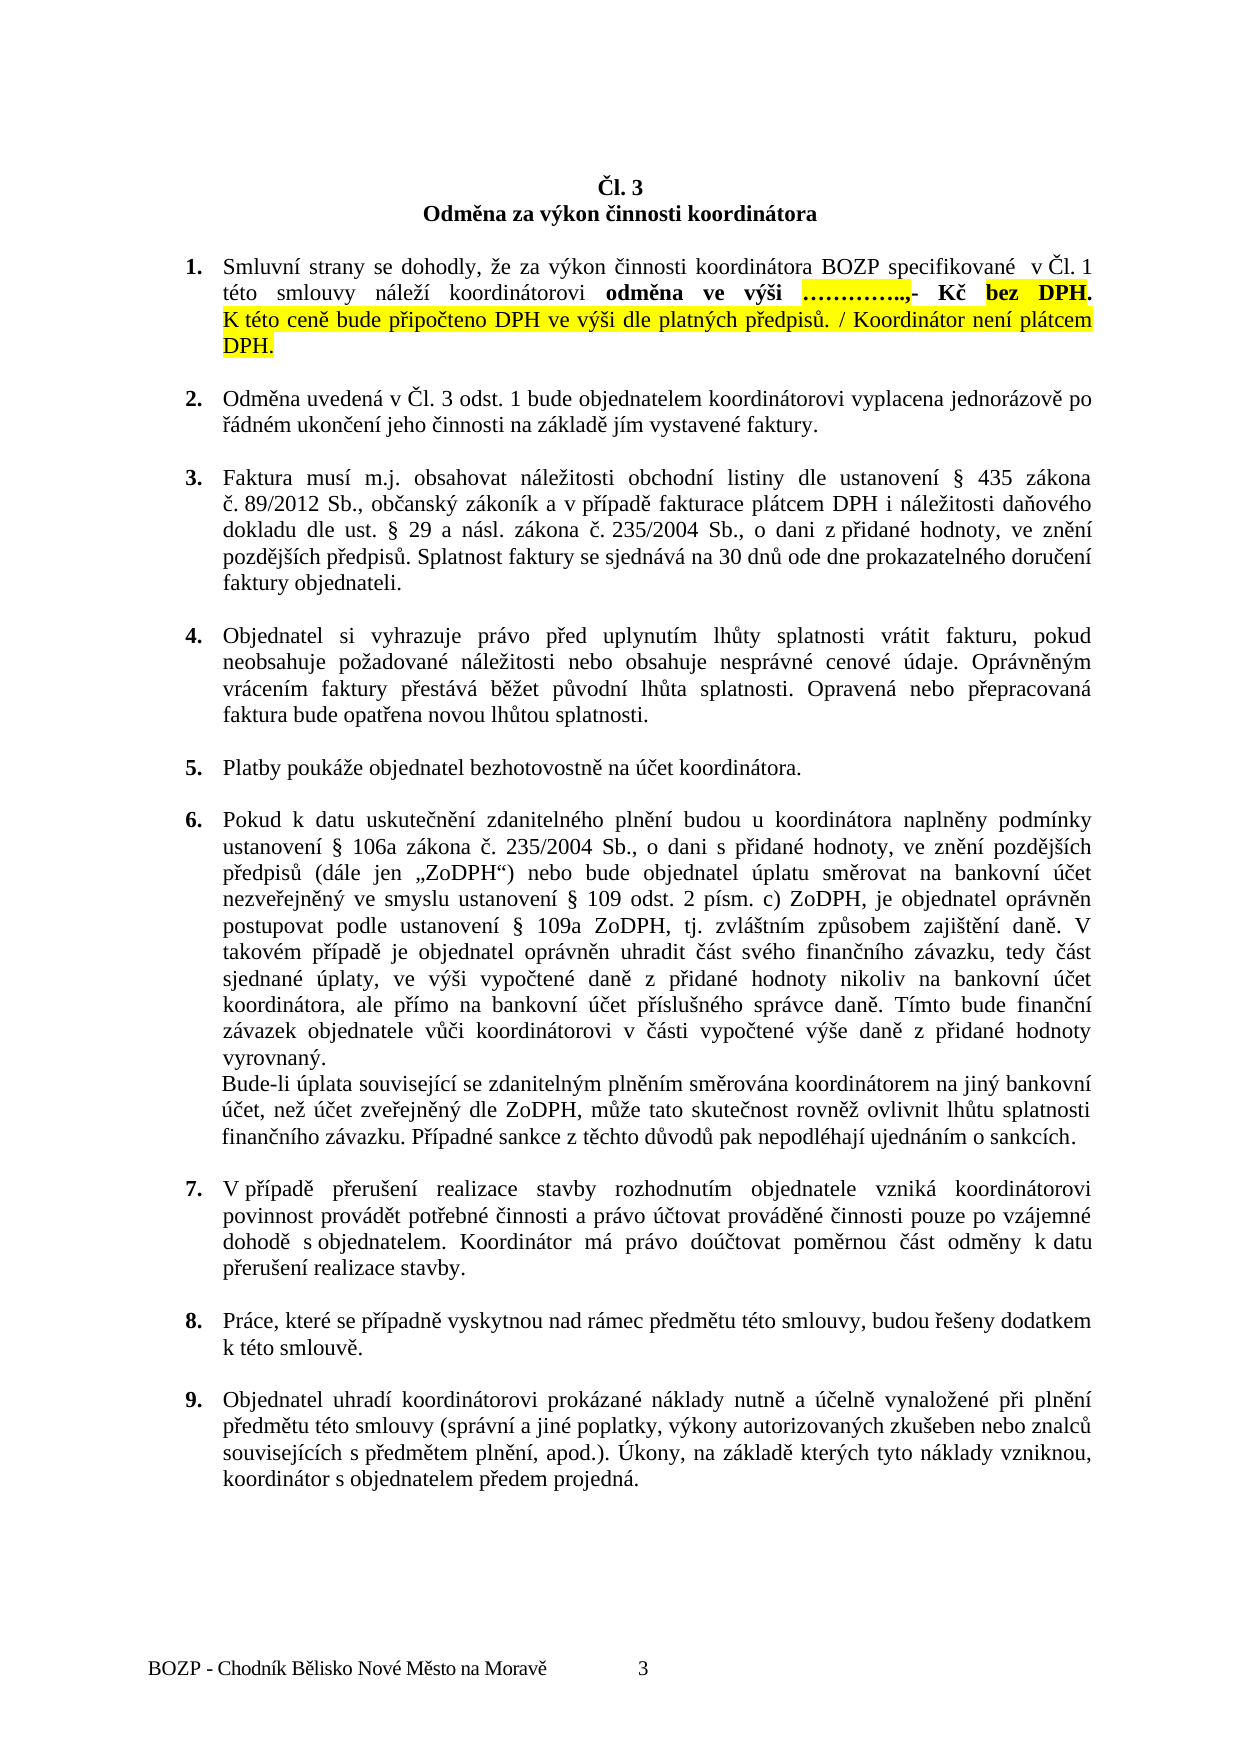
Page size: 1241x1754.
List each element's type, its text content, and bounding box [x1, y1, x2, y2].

list Objednatel uhradí koordinátorovi prokázané náklady nutně a účelně vynaložené při plnění předmětu této smlouvy (správní a jiné poplatky, výkony autorizovaných zkušeben nebo znalců souvisejících s předmětem plnění, apod.). Úkony, na základě kterých tyto náklady vzniknou, koordinátor s objednatelem předem projedná. [185, 1386, 1093, 1492]
list Objednatel si vyhrazuje právo před uplynutím lhůty splatnosti vrátit fakturu, pokud neobsahuje požadované náležitosti nebo obsahuje nesprávné cenové údaje. Oprávněným vrácením faktury přestává běžet původní lhůta splatnosti. Opravená nebo přepracovaná faktura bude opatřena novou lhůtou splatnosti. [185, 622, 1093, 727]
list Pokud k datu uskutečnění zdanitelného plnění budou u koordinátora naplněny podmínky ustanovení § 106a zákona č. 235/2004 Sb., o dani s přidané hodnoty, ve znění pozdějších předpisů (dále jen „ZoDPH“) nebo bude objednatel úplatu směrovat na bankovní účet nezveřejněný ve smyslu ustanovení § 109 odst. 2 písm. c) ZoDPH, je objednatel oprávněn postupovat podle ustanovení § 109a ZoDPH, tj. zvláštním způsobem zajištění daně. V takovém případě je objednatel oprávněn uhradit část svého finančního závazku, tedy část sjednané úplaty, ve výši vypočtené daně z přidané hodnoty nikoliv na bankovní účet koordinátora, ale přímo na bankovní účet příslušného správce daně. Tímto bude finanční závazek objednatele vůči koordinátorovi v části vypočtené výše daně z přidané hodnoty vyrovnaný. [185, 806, 1093, 1070]
subtitle Odměna za výkon činnosti koordinátora [148, 200, 1093, 227]
subtitle Čl. 3 [148, 174, 1093, 200]
list Faktura musí m.j. obsahovat náležitosti obchodní listiny dle ustanovení § 435 zákona č. 89/2012 Sb., občanský zákoník a v případě fakturace plátcem DPH i náležitosti daňového dokladu dle ust. § 29 a násl. zákona č. 235/2004 Sb., o dani z přidané hodnoty, ve znění pozdějších předpisů. Splatnost faktury se sjednává na 30 dnů ode dne prokazatelného doručení faktury objednateli. [185, 464, 1093, 596]
list Smluvní strany se dohodly, že za výkon činnosti koordinátora BOZP specifikované v Čl. 1 této smlouvy náleží koordinátorovi odměna ve výši …………..,- Kč bez DPH. K této ceně bude připočteno DPH ve výši dle platných předpisů. / Koordinátor není plátcem DPH. [185, 253, 1093, 358]
list Práce, které se případně vyskytnou nad rámec předmětu této smlouvy, budou řešeny dodatkem k této smlouvě. [185, 1307, 1093, 1360]
list V případě přerušení realizace stavby rozhodnutím objednatele vzniká koordinátorovi povinnost provádět potřebné činnosti a právo účtovat prováděné činnosti pouze po vzájemné dohodě s objednatelem. Koordinátor má právo doúčtovat poměrnou část odměny k datu přerušení realizace stavby. [185, 1175, 1093, 1281]
text Bude-li úplata související se zdanitelným plněním směrována koordinátorem na jiný bankovní účet, než účet zveřejněný dle ZoDPH, může tato skutečnost rovněž ovlivnit lhůtu splatnosti finančního závazku. Případné sankce z těchto důvodů pak nepodléhají ujednáním o sankcích. [221, 1070, 1093, 1149]
list Platby poukáže objednatel bezhotovostně na účet koordinátora. [185, 754, 1093, 780]
list Odměna uvedená v Čl. 3 odst. 1 bude objednatelem koordinátorovi vyplacena jednorázově po řádném ukončení jeho činnosti na základě jím vystavené faktury. [185, 385, 1093, 437]
